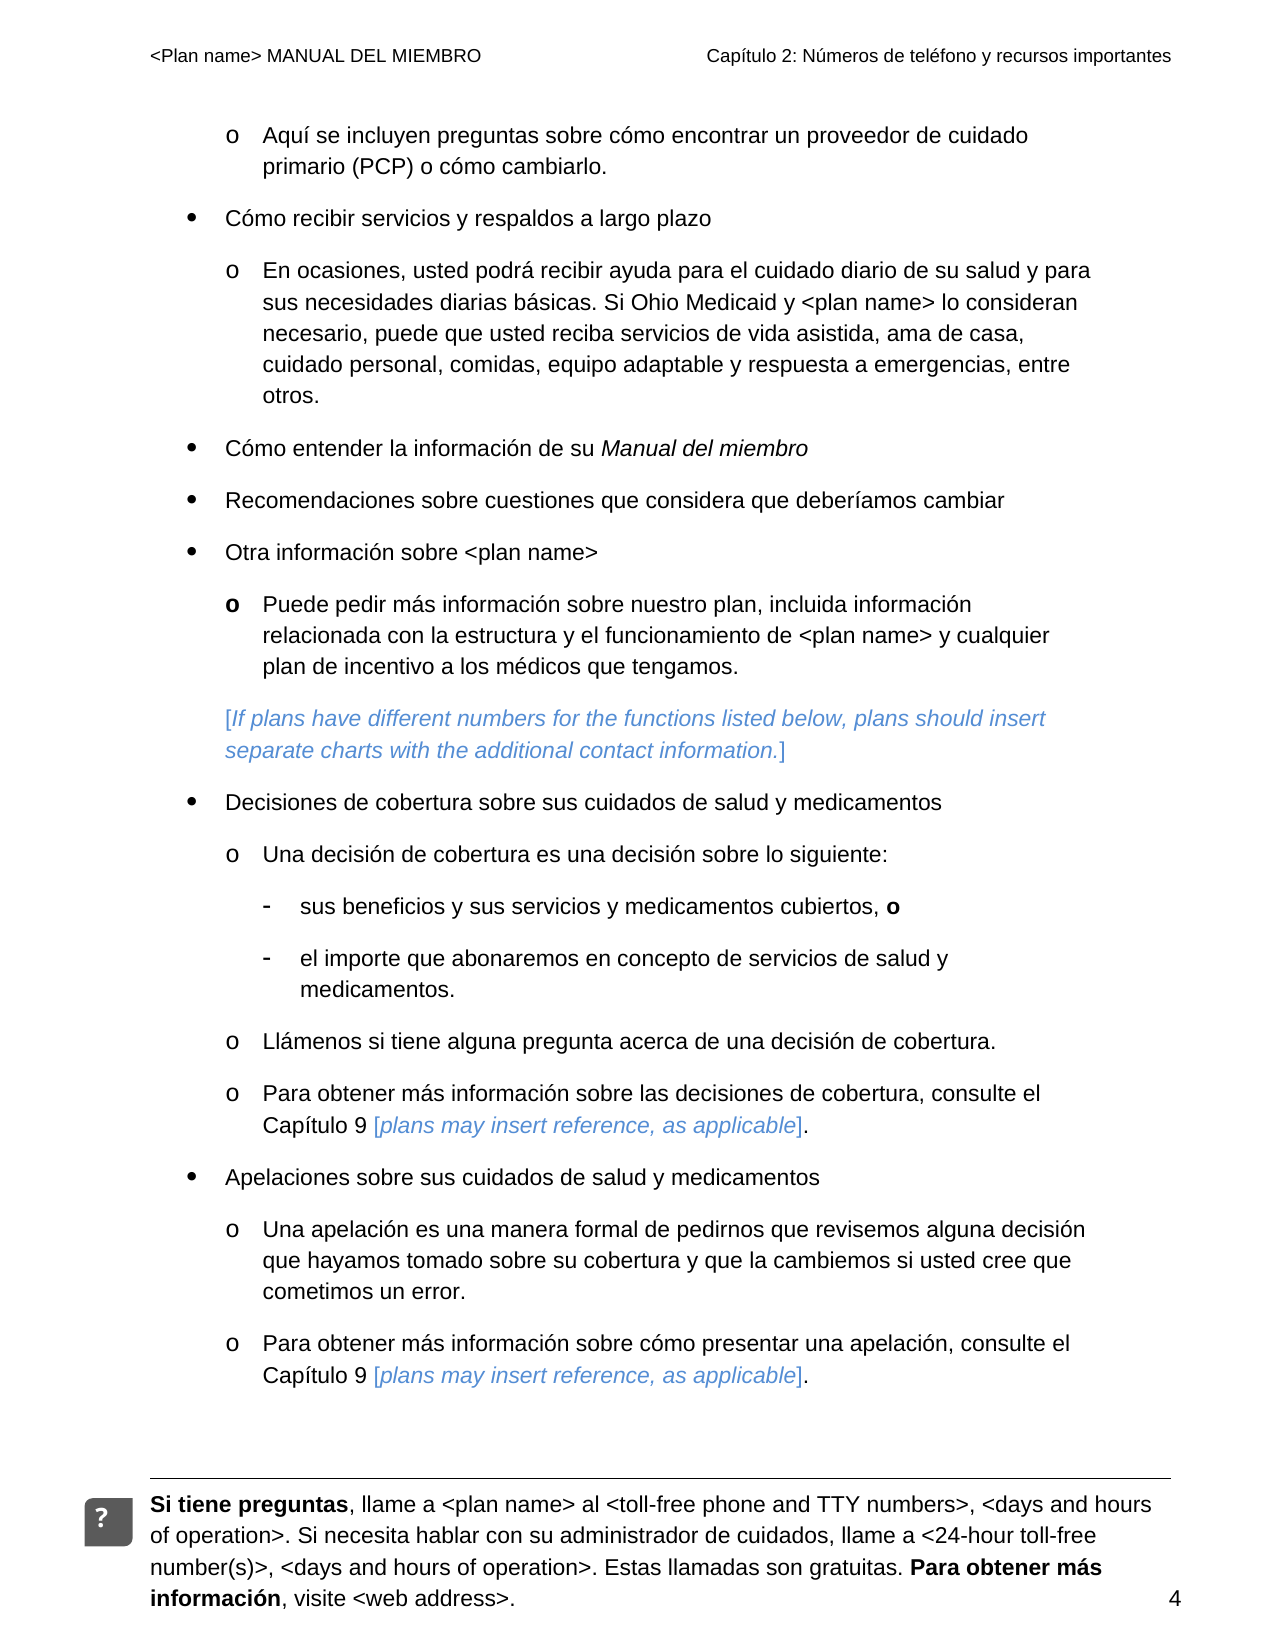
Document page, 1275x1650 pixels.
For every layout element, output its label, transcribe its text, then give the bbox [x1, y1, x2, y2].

text [If plans have different numbers for the functions listed below, plans should insert separate charts with the additional contact information.] [225, 702, 1096, 764]
list Apelaciones sobre sus cuidados de salud y medicamentos [187, 1160, 1096, 1191]
list sus beneficios y sus servicios y medicamentos cubiertos, o [262, 889, 1096, 921]
list Aquí se incluyen preguntas sobre cómo encontrar un proveedor de cuidado primario (PCP) o cómo cambiarlo. [225, 118, 1096, 181]
list Para obtener más información sobre las decisiones de cobertura, consulte el Capítulo 9 [plans may insert reference, as applicable]. [225, 1077, 1096, 1139]
list Para obtener más información sobre cómo presentar una apelación, consulte el Capítulo 9 [plans may insert reference, as applicable]. [225, 1327, 1096, 1389]
list el importe que abonaremos en concepto de servicios de salud y medicamentos. [262, 941, 1096, 1004]
list Cómo entender la información de su Manual del miembro [187, 431, 1096, 462]
list Llámenos si tiene alguna pregunta acerca de una decisión de cobertura. [225, 1025, 1096, 1056]
list Puede pedir más información sobre nuestro plan, incluida información relacionada con la estructura y el funcionamiento de <plan name> y cualquier plan de incentivo a los médicos que tengamos. [225, 587, 1096, 681]
list Cómo recibir servicios y respaldos a largo plazo [187, 202, 1096, 233]
list Otra información sobre <plan name> [187, 535, 1096, 566]
list Recomendaciones sobre cuestiones que considera que deberíamos cambiar [187, 483, 1096, 514]
list En ocasiones, usted podrá recibir ayuda para el cuidado diario de su salud y para sus necesidades diarias básicas. Si Ohio Medicaid y <plan name> lo consideran necesario, puede que usted reciba servicios de vida asistida, ama de casa, cuidado personal, comidas, equipo adaptable y respuesta a emergencias, entre otros. [225, 254, 1096, 410]
list Una decisión de cobertura es una decisión sobre lo siguiente: [225, 837, 1096, 868]
list Una apelación es una manera formal de pedirnos que revisemos alguna decisión que hayamos tomado sobre su cobertura y que la cambiemos si usted cree que cometimos un error. [225, 1212, 1096, 1306]
list Decisiones de cobertura sobre sus cuidados de salud y medicamentos [187, 785, 1096, 816]
